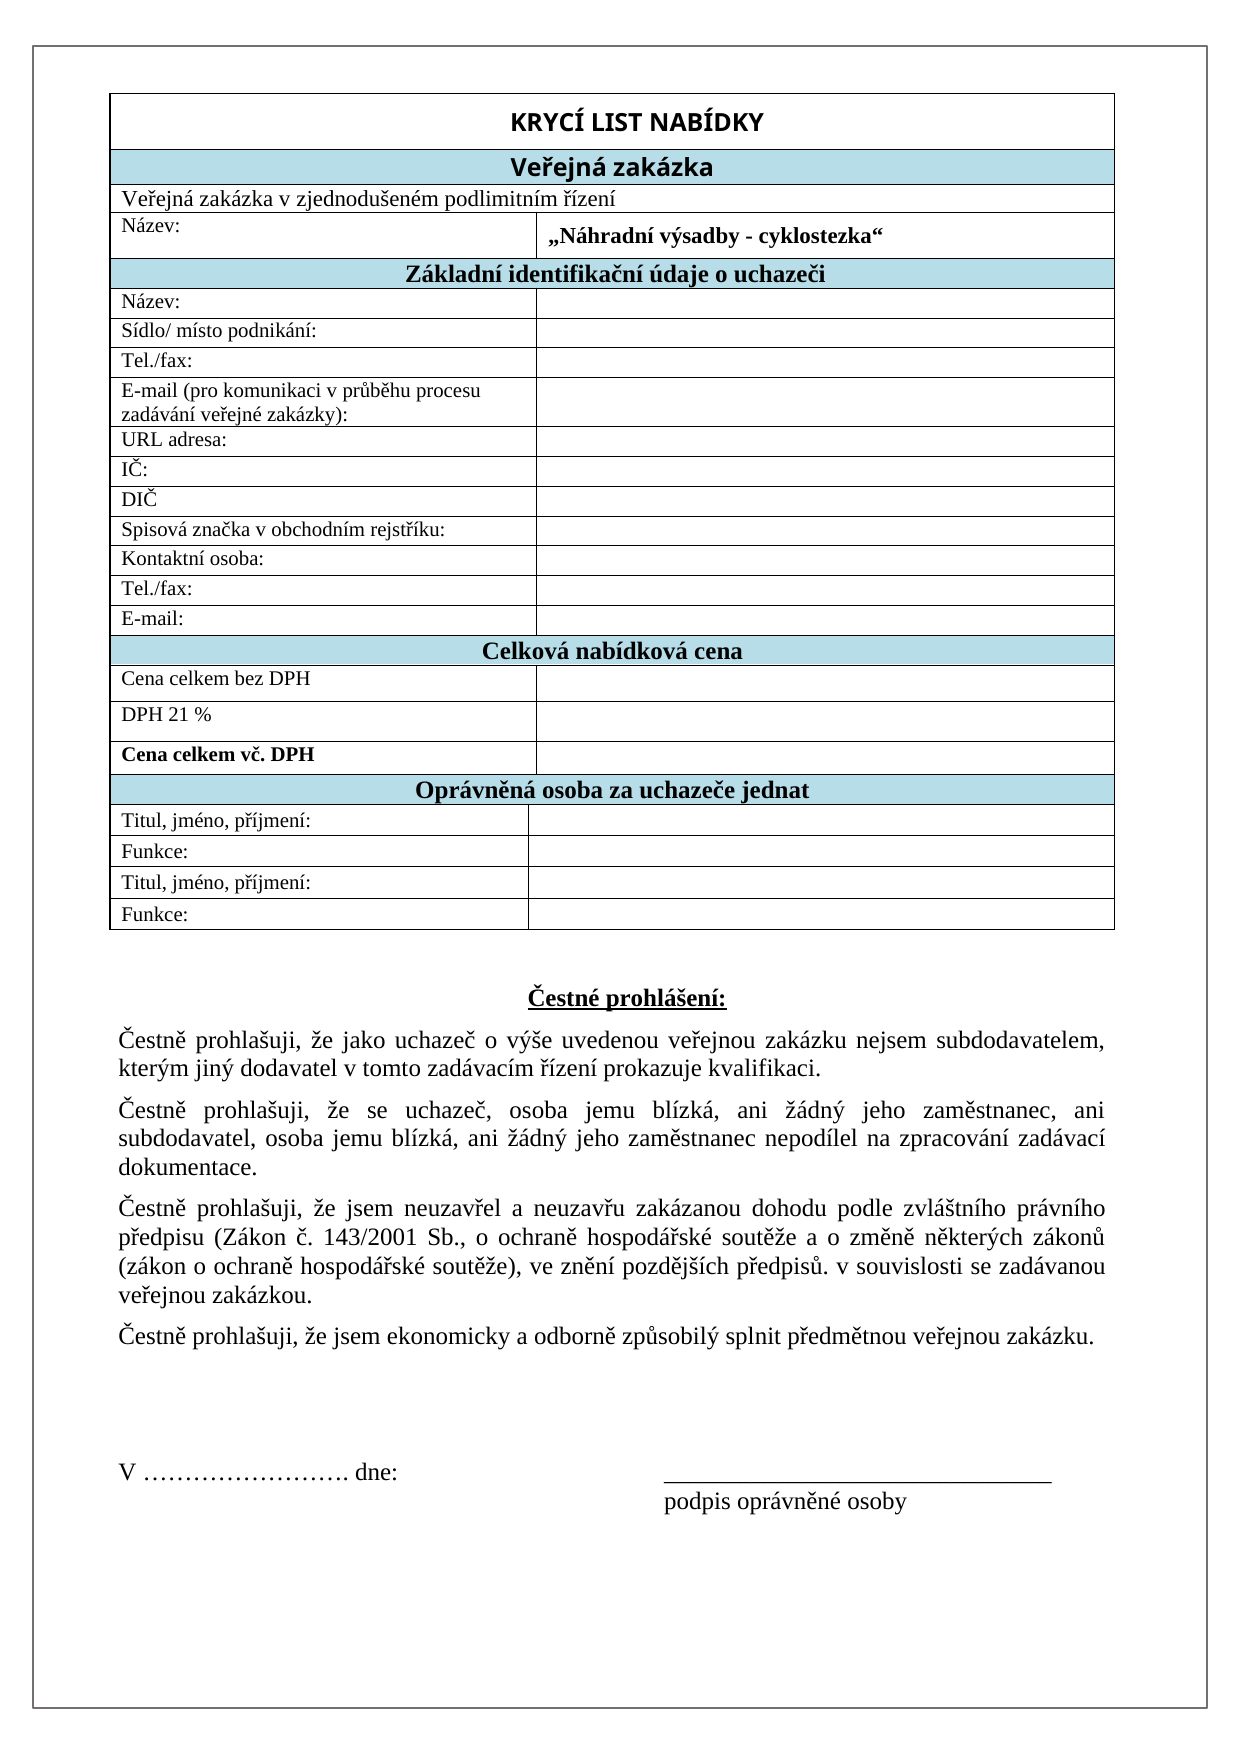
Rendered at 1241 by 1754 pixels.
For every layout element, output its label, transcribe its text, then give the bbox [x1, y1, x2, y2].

table_cell Cena celkem bez DPH [111, 666, 536, 701]
table_cell [537, 378, 1114, 426]
table_cell Funkce: [111, 899, 528, 929]
table_cell URL adresa: [111, 427, 536, 456]
table_cell Celková nabídková cena [111, 636, 1114, 664]
table_cell [537, 348, 1114, 377]
table_cell E-mail (pro komunikaci v průběhu procesu zadávání veřejné zakázky): [111, 378, 536, 426]
table_cell Kontaktní osoba: [111, 546, 536, 575]
table_cell [537, 517, 1114, 545]
table_cell Název: [111, 289, 536, 317]
table_cell [529, 899, 1114, 929]
table_cell Oprávněná osoba za uchazeče jednat [111, 775, 1114, 804]
table_cell Spisová značka v obchodním rejstříku: [111, 517, 536, 545]
table_cell [537, 427, 1114, 456]
text Čestně prohlašuji, že jako uchazeč o výše uvedenou veřejnou zakázku nejsem subdodavatelem, kterým jiný dodavatel v tomto zadávacím řízení prokazuje kvalifikaci. [118, 1025, 1106, 1082]
text Čestně prohlašuji, že se uchazeč, osoba jemu blízká, ani žádný jeho zaměstnanec, ani subdodavatel, osoba jemu blízká, ani žádný jeho zaměstnanec nepodílel na zpracování zadávací dokumentace. [118, 1095, 1106, 1181]
table_cell Funkce: [111, 836, 528, 866]
table_cell Cena celkem vč. DPH [111, 742, 536, 774]
table_cell [537, 742, 1114, 774]
table_cell [529, 836, 1114, 866]
table_cell Tel./fax: [111, 348, 536, 377]
table_cell [537, 546, 1114, 575]
table_cell Sídlo/ místo podnikání: [111, 319, 536, 347]
table_cell [529, 805, 1114, 835]
table_cell DIČ [111, 487, 536, 516]
table_cell Tel./fax: [111, 576, 536, 605]
text Čestné prohlášení: [148, 983, 1106, 1012]
table_cell Titul, jméno, příjmení: [111, 805, 528, 835]
table_cell Veřejná zakázka [111, 150, 1114, 184]
table_cell [537, 319, 1114, 347]
table_cell [537, 457, 1114, 486]
table_cell [537, 606, 1114, 635]
table_cell E-mail: [111, 606, 536, 635]
text podpis oprávněné osoby [118, 1486, 1106, 1515]
table_cell Veřejná zakázka v zjednodušeném podlimitním řízení [111, 185, 1114, 212]
table_cell [537, 702, 1114, 741]
text Čestně prohlašuji, že jsem ekonomicky a odborně způsobilý splnit předmětnou veřejnou zakázku. [118, 1321, 1106, 1350]
text V ……………………. dne: _______________________________ [118, 1457, 1106, 1486]
table_cell Titul, jméno, příjmení: [111, 867, 528, 897]
table_cell [537, 289, 1114, 317]
table_cell [537, 487, 1114, 516]
table_cell Název: [111, 213, 536, 257]
table_cell „Náhradní výsadby - cyklostezka“ [537, 213, 1114, 257]
table_cell Základní identifikační údaje o uchazeči [111, 259, 1114, 288]
table_cell IČ: [111, 457, 536, 486]
table_header KRYCÍ LIST NABÍDKY [111, 94, 1114, 149]
text Čestně prohlašuji, že jsem neuzavřel a neuzavřu zakázanou dohodu podle zvláštního právního předpisu (Zákon č. 143/2001 Sb., o ochraně hospodářské soutěže a o změně některých zákonů (zákon o ochraně hospodářské soutěže), ve znění pozdějších předpisů. v souvislosti se zadávanou veřejnou zakázkou. [118, 1193, 1106, 1308]
table_cell [529, 867, 1114, 897]
table_cell [537, 576, 1114, 605]
table_cell [537, 666, 1114, 701]
table_cell DPH 21 % [111, 702, 536, 741]
